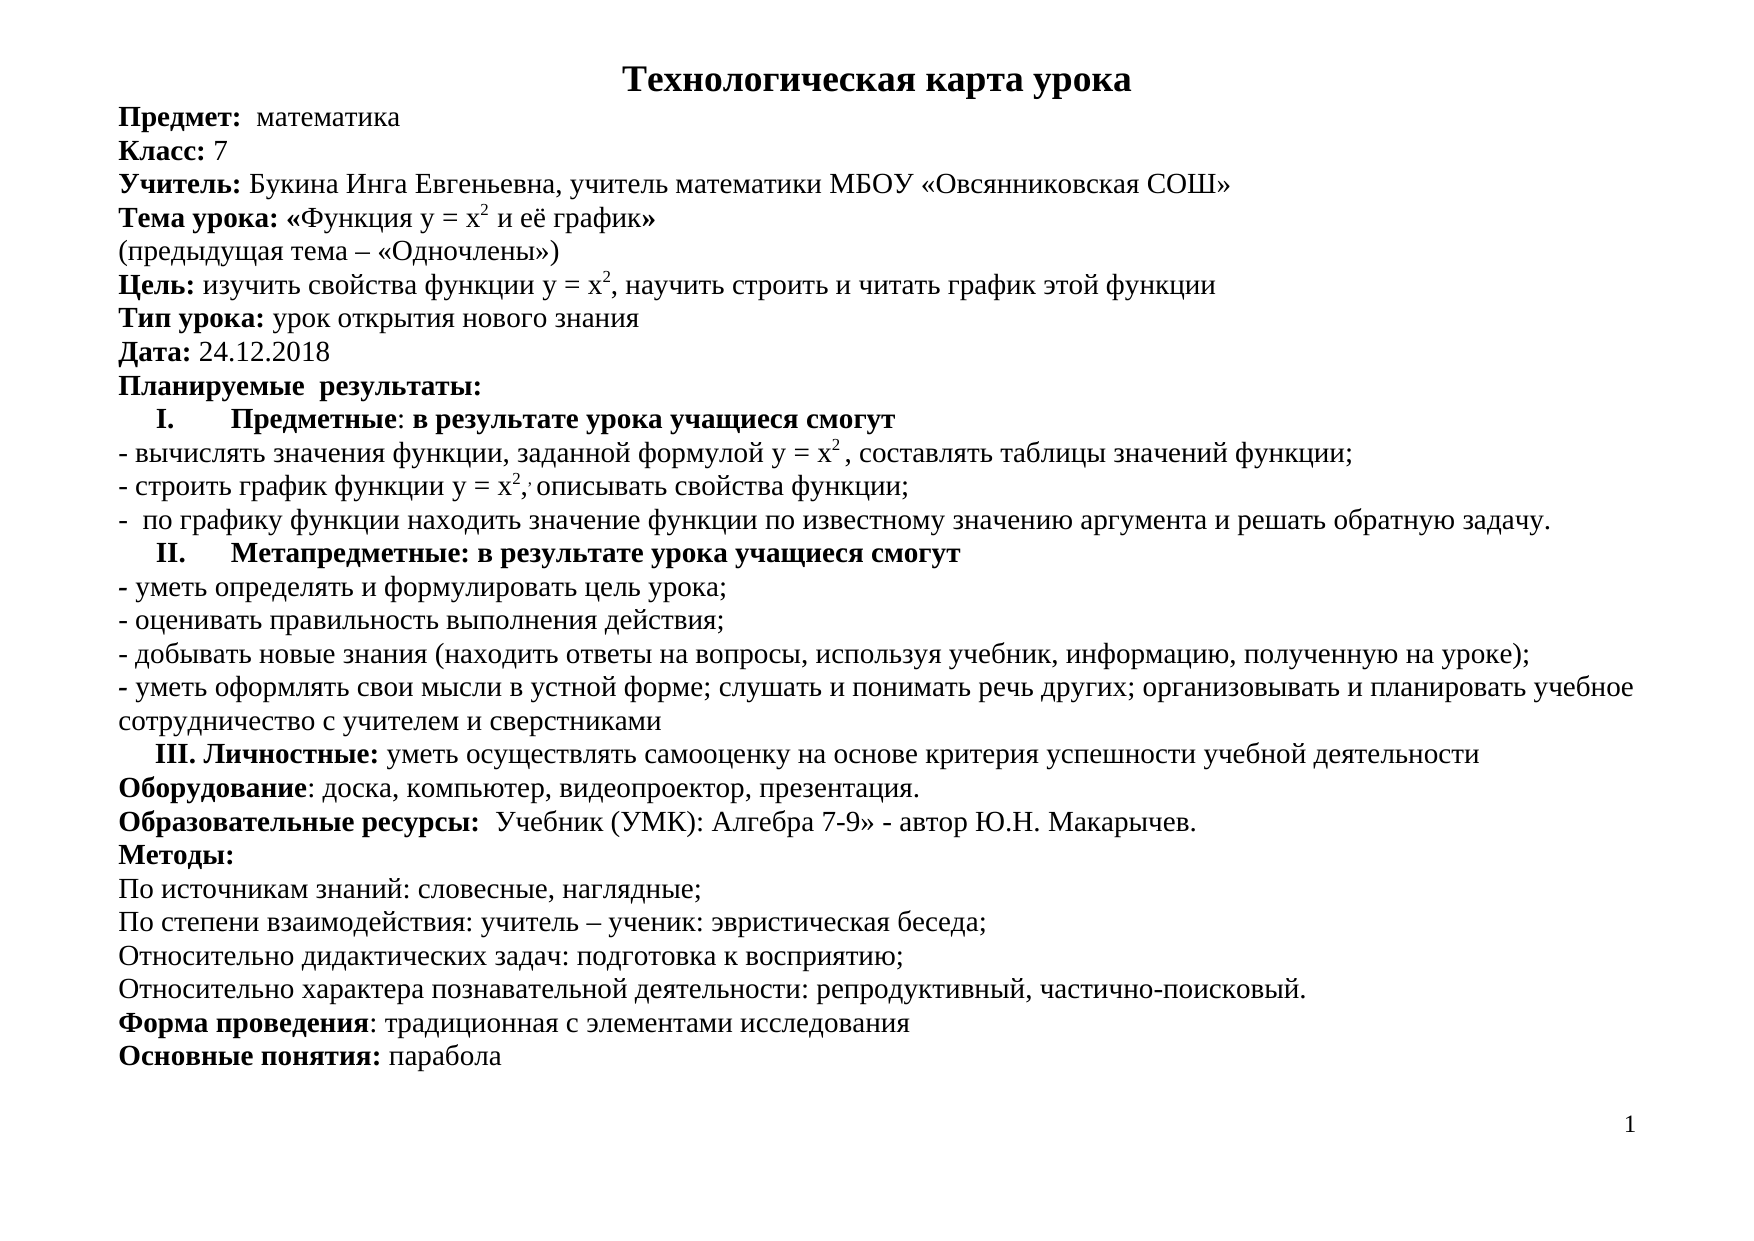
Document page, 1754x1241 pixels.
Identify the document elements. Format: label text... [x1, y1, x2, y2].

text - вычислять значения функции, заданной формулой y = x2 , составлять таблицы значений функции; [118, 435, 1636, 468]
text Относительно дидактических задач: подготовка к восприятию; [118, 938, 1636, 971]
text - оценивать правильность выполнения действия; [118, 602, 1636, 636]
text Цель: изучить свойства функции y = x2, научить строить и читать график этой функции [118, 267, 1636, 301]
text Основные понятия: парабола [118, 1038, 1636, 1072]
text - уметь определять и формулировать цель урока; [118, 569, 1636, 602]
list Метапредметные: в результате урока учащиеся смогут [156, 535, 1636, 569]
text Методы: [118, 837, 1636, 871]
text Форма проведения: традиционная с элементами исследования [118, 1005, 1636, 1038]
text - по графику функции находить значение функции по известному значению аргумента и решать обратную задачу. [118, 502, 1636, 535]
text - строить график функции y = x2,, описывать свойства функции; [118, 468, 1636, 502]
text Предмет: математика [118, 99, 1636, 133]
text Учитель: Букина Инга Евгеньевна, учитель математики МБОУ «Овсянниковская СОШ» [118, 166, 1636, 200]
text Тип урока: урок открытия нового знания [118, 301, 1636, 334]
text По источникам знаний: словесные, наглядные; [118, 871, 1636, 904]
text Тема урока: «Функция y = x2 и её график» [118, 200, 1636, 233]
text (предыдущая тема – «Одночлены») [118, 233, 1636, 267]
list Предметные: в результате урока учащиеся смогут [156, 401, 1636, 435]
text Образовательные ресурсы: Учебник (УМК): Алгебра 7-9» - автор Ю.Н. Макарычев. [118, 804, 1636, 837]
text Оборудование: доска, компьютер, видеопроектор, презентация. [118, 770, 1636, 804]
text По степени взаимодействия: учитель – ученик: эвристическая беседа; [118, 904, 1636, 938]
text Относительно характера познавательной деятельности: репродуктивный, частично-поисковый. [118, 971, 1636, 1005]
text - добывать новые знания (находить ответы на вопросы, используя учебник, информацию, полученную на уроке); [118, 636, 1636, 669]
text Планируемые результаты: [118, 368, 1636, 401]
text - уметь оформлять свои мысли в устной форме; слушать и понимать речь других; организовывать и планировать учебное сотрудничество с учителем и сверстниками [118, 669, 1636, 737]
text Технологическая карта урока [118, 56, 1636, 99]
text Класс: 7 [118, 133, 1636, 166]
text Дата: 24.12.2018 [118, 334, 1636, 368]
text III. Личностные: уметь осуществлять самооценку на основе критерия успешности учебной деятельности [118, 737, 1636, 770]
